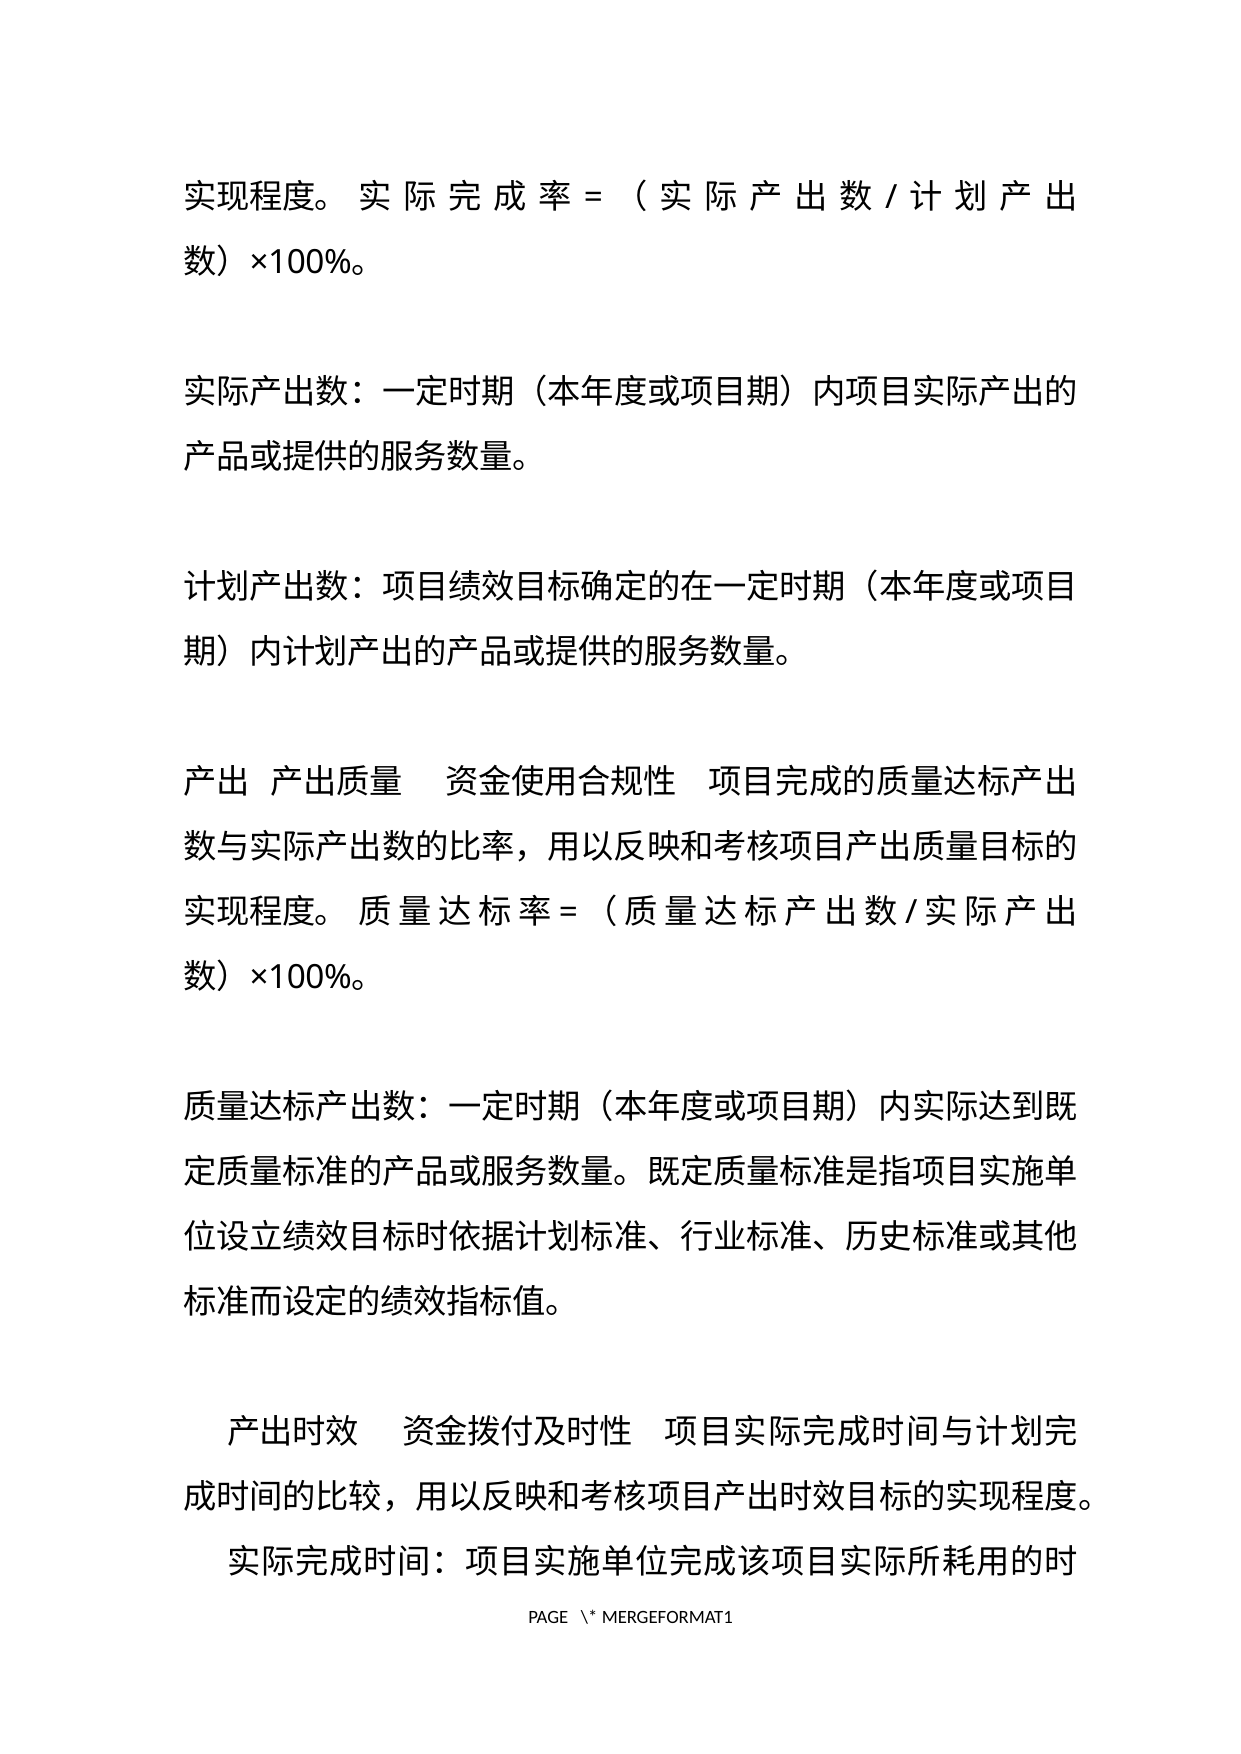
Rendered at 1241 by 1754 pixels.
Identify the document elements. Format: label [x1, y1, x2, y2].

text [183, 162, 1078, 1592]
